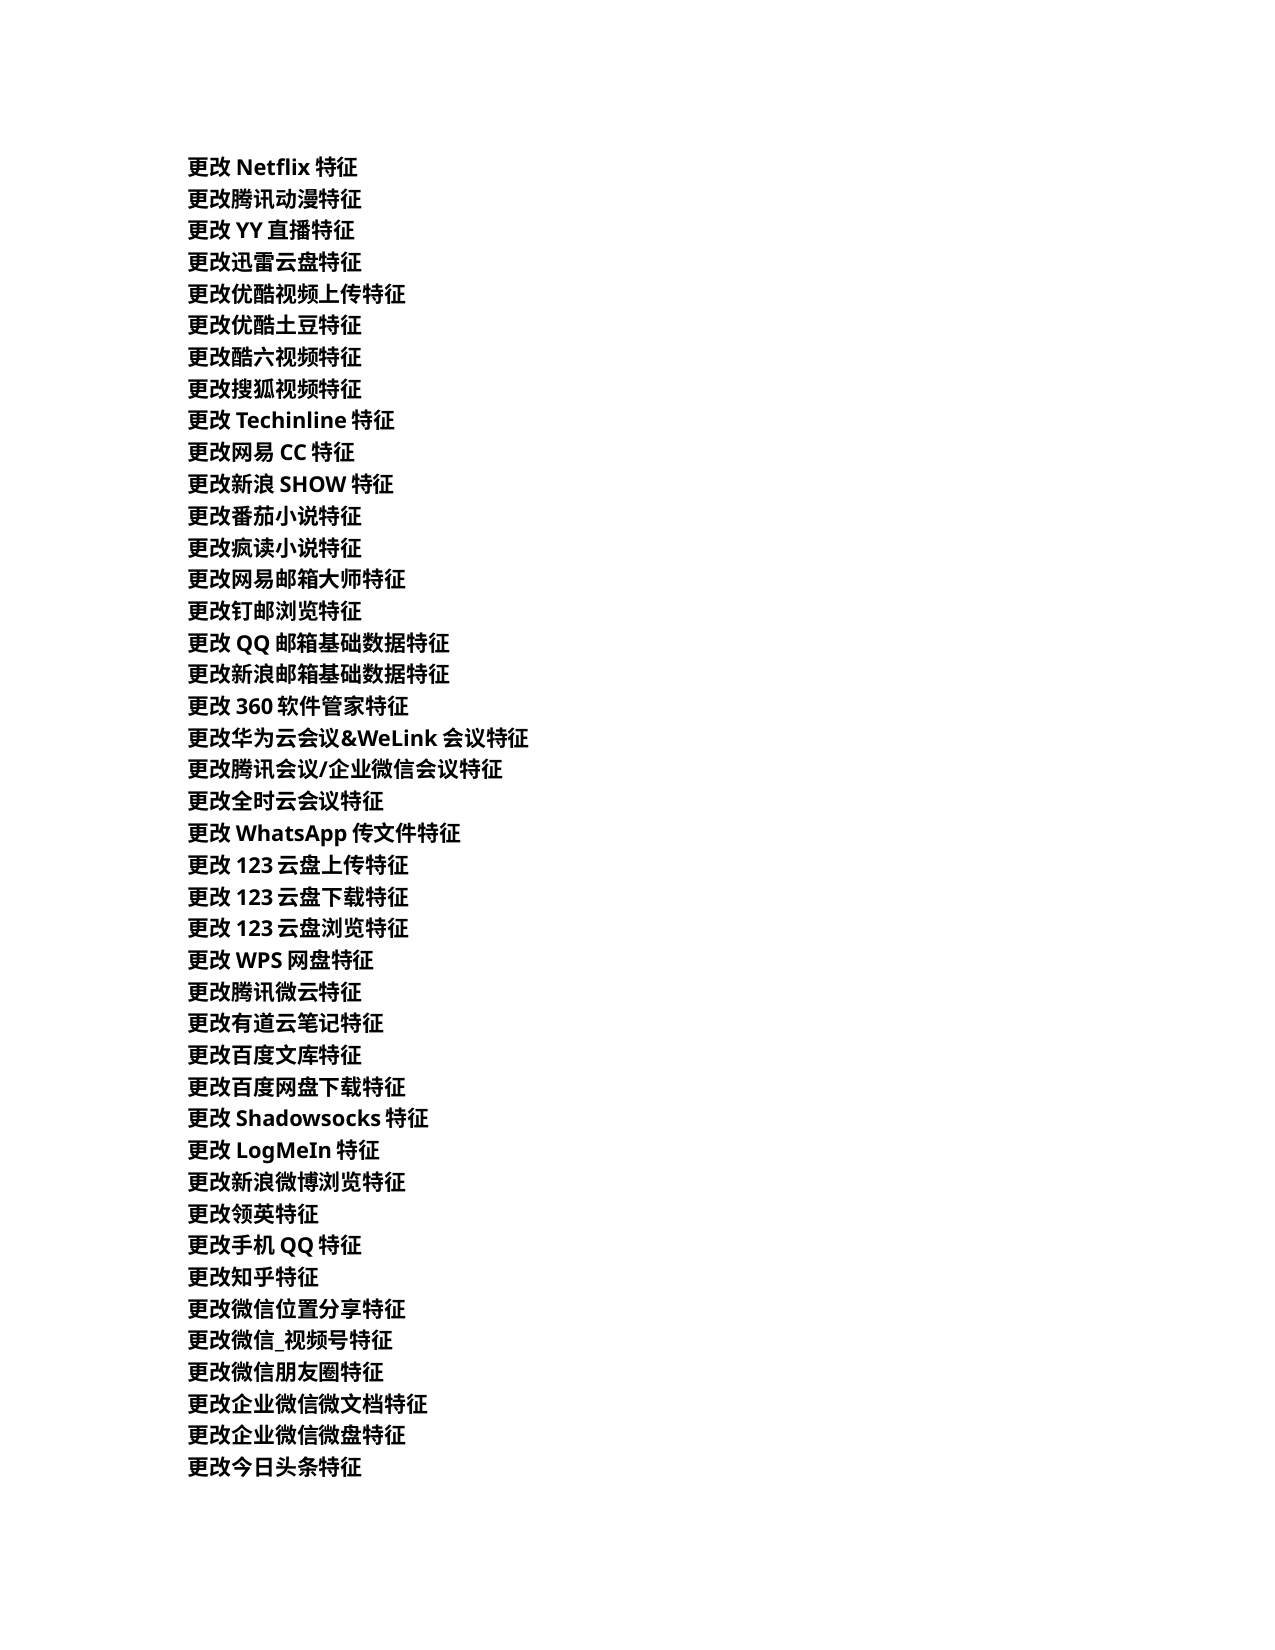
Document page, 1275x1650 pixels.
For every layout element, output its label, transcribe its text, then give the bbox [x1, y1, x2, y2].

text 更改企业微信微文档特征 [187, 1387, 1087, 1418]
text 更改百度文库特征 [187, 1038, 1087, 1070]
text 更改百度网盘下载特征 [187, 1070, 1087, 1101]
text 更改番茄小说特征 [187, 499, 1087, 531]
text 更改迅雷云盘特征 [187, 245, 1087, 277]
text 更改疯读小说特征 [187, 531, 1087, 562]
text 更改领英特征 [187, 1197, 1087, 1228]
text 更改360软件管家特征 [187, 689, 1087, 721]
text 更改WPS网盘特征 [187, 943, 1087, 975]
text 更改腾讯动漫特征 [187, 182, 1087, 213]
text 更改Shadowsocks特征 [187, 1101, 1087, 1133]
text 更改腾讯微云特征 [187, 975, 1087, 1006]
text 更改微信位置分享特征 [187, 1292, 1087, 1323]
text 更改全时云会议特征 [187, 784, 1087, 816]
text 更改网易邮箱大师特征 [187, 562, 1087, 594]
text 更改网易CC特征 [187, 435, 1087, 467]
text 更改今日头条特征 [187, 1450, 1087, 1482]
text 更改123云盘浏览特征 [187, 911, 1087, 943]
text 更改123云盘上传特征 [187, 848, 1087, 879]
text 更改优酷土豆特征 [187, 308, 1087, 340]
text 更改新浪邮箱基础数据特征 [187, 657, 1087, 689]
text 更改优酷视频上传特征 [187, 277, 1087, 308]
text 更改华为云会议&WeLink会议特征 [187, 721, 1087, 752]
text 更改有道云笔记特征 [187, 1006, 1087, 1038]
text 更改QQ邮箱基础数据特征 [187, 626, 1087, 657]
text 更改酷六视频特征 [187, 340, 1087, 372]
text 更改搜狐视频特征 [187, 372, 1087, 403]
text 更改新浪SHOW特征 [187, 467, 1087, 499]
text 更改WhatsApp传文件特征 [187, 816, 1087, 848]
text 更改企业微信微盘特征 [187, 1418, 1087, 1450]
text 更改LogMeIn特征 [187, 1133, 1087, 1165]
text 更改腾讯会议/企业微信会议特征 [187, 752, 1087, 784]
text 更改微信朋友圈特征 [187, 1355, 1087, 1387]
text 更改123云盘下载特征 [187, 879, 1087, 911]
text 更改新浪微博浏览特征 [187, 1165, 1087, 1197]
text 更改Netflix特征 [187, 150, 1087, 182]
text 更改微信_视频号特征 [187, 1323, 1087, 1355]
text 更改知乎特征 [187, 1260, 1087, 1292]
text 更改Techinline特征 [187, 403, 1087, 435]
text 更改手机QQ特征 [187, 1228, 1087, 1260]
text 更改钉邮浏览特征 [187, 594, 1087, 626]
text 更改YY直播特征 [187, 213, 1087, 245]
